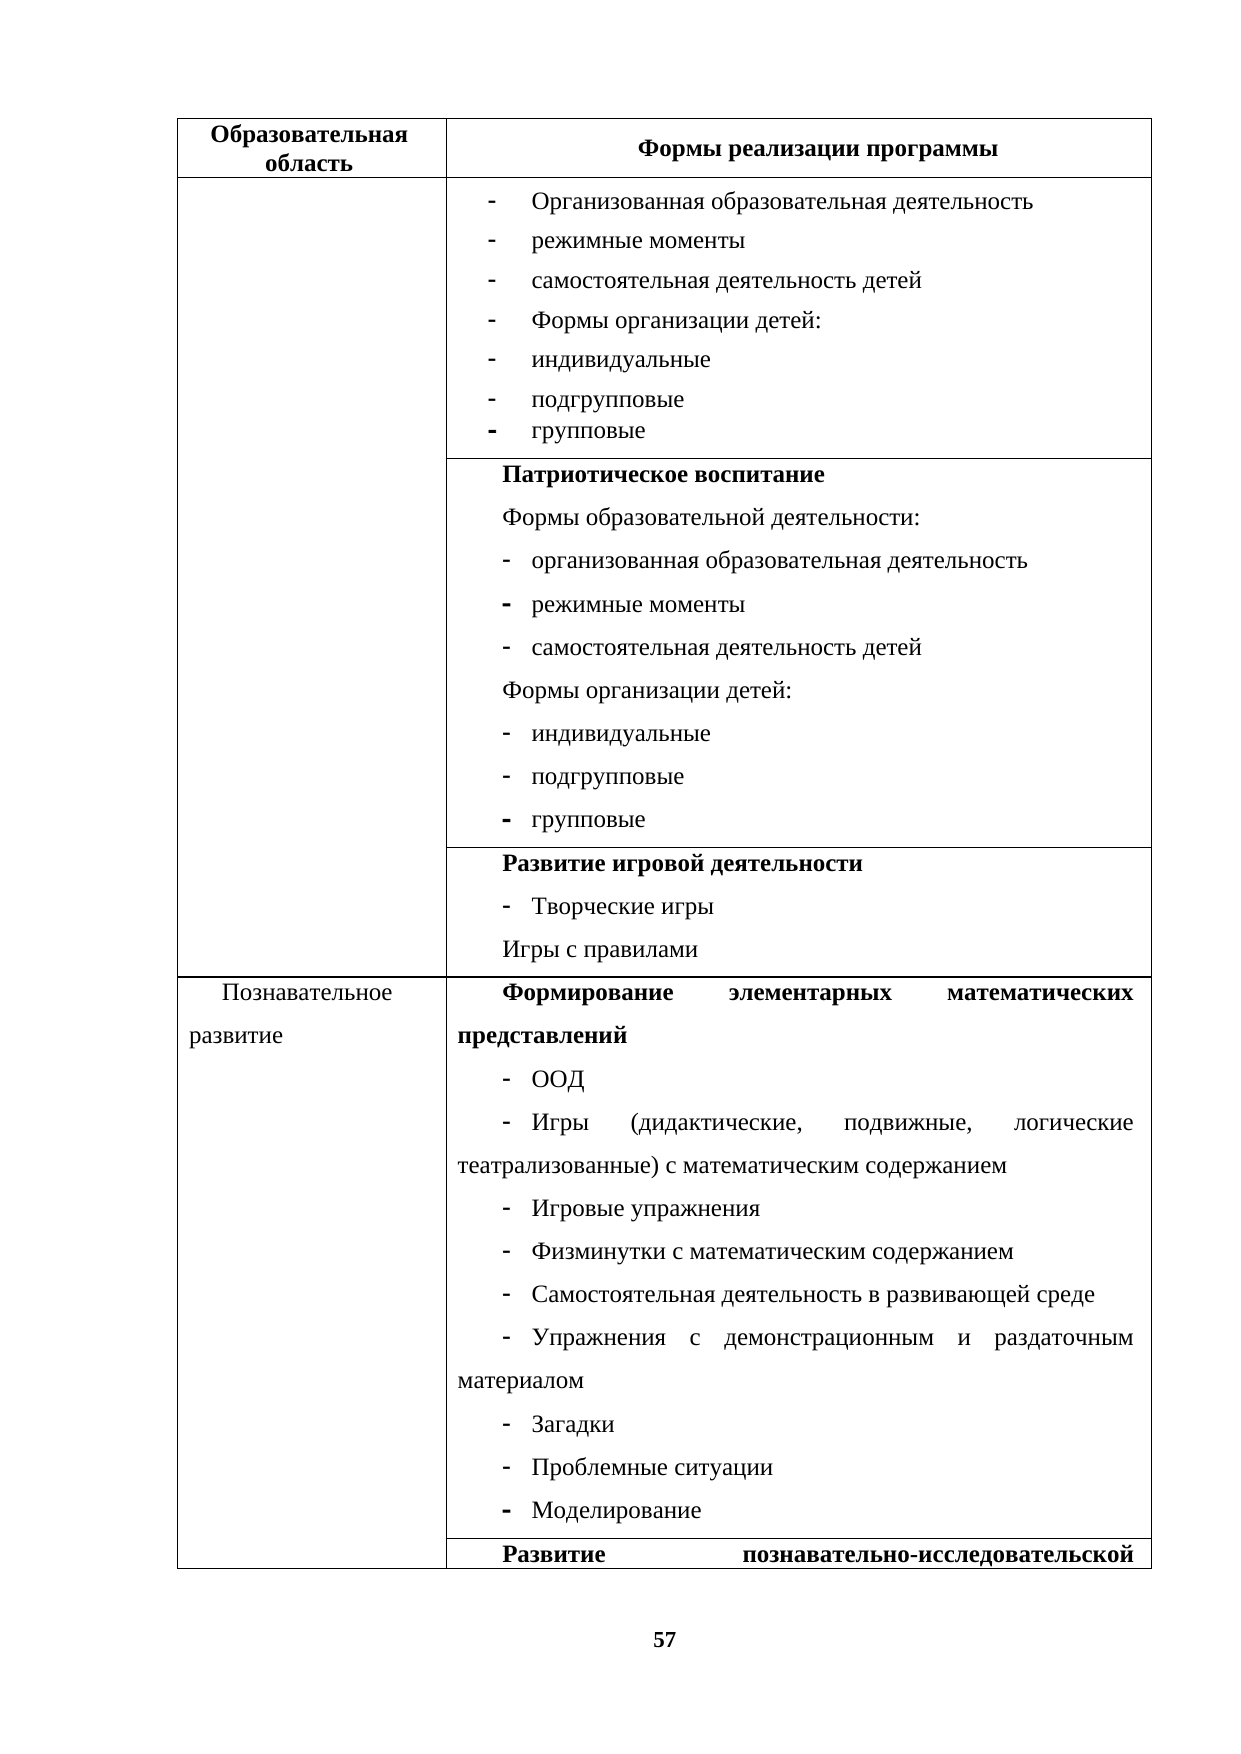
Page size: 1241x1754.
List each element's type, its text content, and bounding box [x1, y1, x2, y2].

table_cell Патриотическое воспитание Формы образовательной деятельности: организованная образовательная деятельность режимные моменты самостоятельная деятельность детей Формы организации детей: индивидуальные подгрупповые групповые [447, 459, 1151, 847]
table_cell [447, 1539, 1151, 1568]
table_cell Познавательное развитие [178, 978, 446, 1568]
table_cell Формирование элементарных математических представлений ООД Игры (дидактические, подвижные, логические театрализованные) с математическим содержанием Игровые упражнения Физминутки с математическим содержанием Самостоятельная деятельность в развивающей среде Упражнения с демонстрационным и раздаточным материалом Загадки Проблемные ситуации Моделирование [447, 978, 1151, 1538]
table_cell Развитие игровой деятельности Творческие игры Игры с правилами [447, 848, 1151, 976]
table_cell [447, 178, 1151, 458]
table_header Образовательная область [178, 119, 446, 177]
table_header Формы реализации программы [447, 119, 1151, 177]
